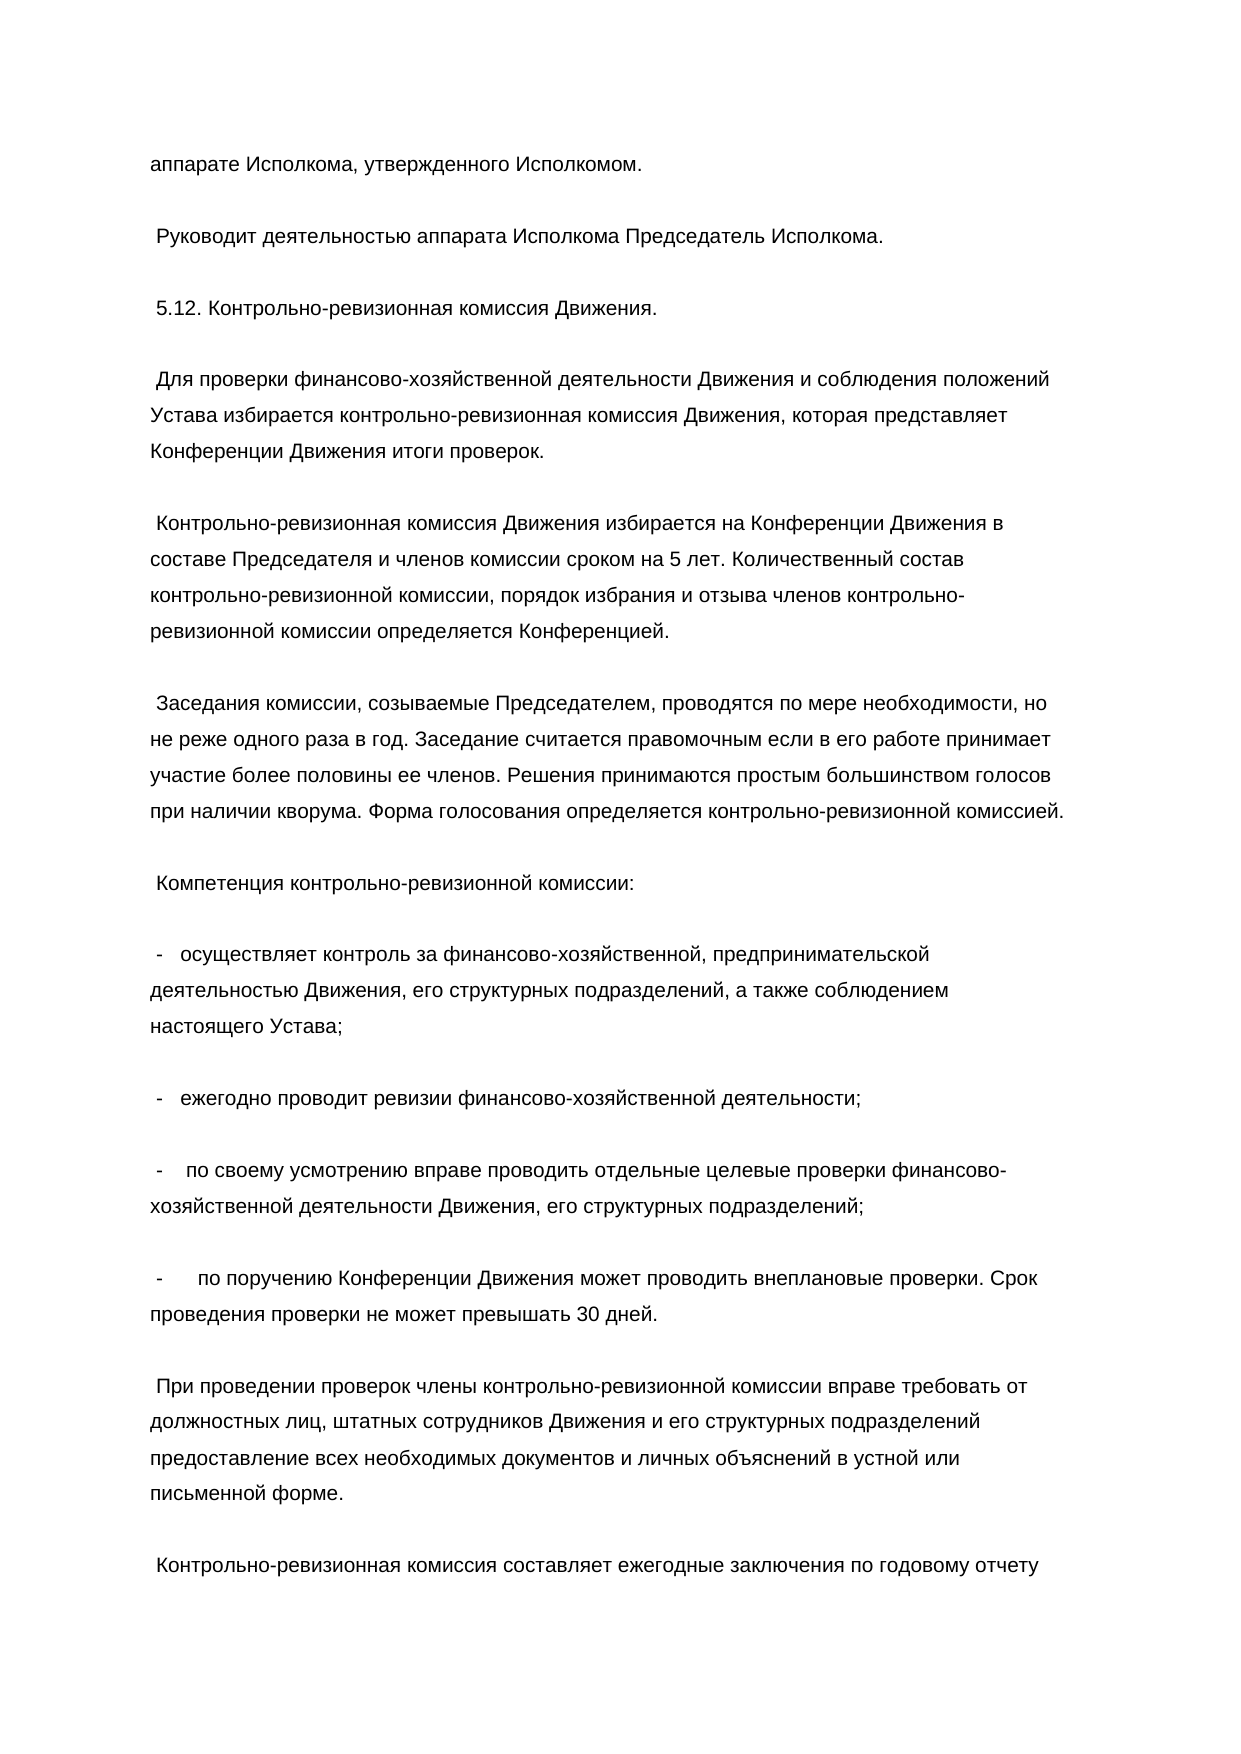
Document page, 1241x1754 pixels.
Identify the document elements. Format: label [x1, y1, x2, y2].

table_cell [140, 150, 1078, 1577]
